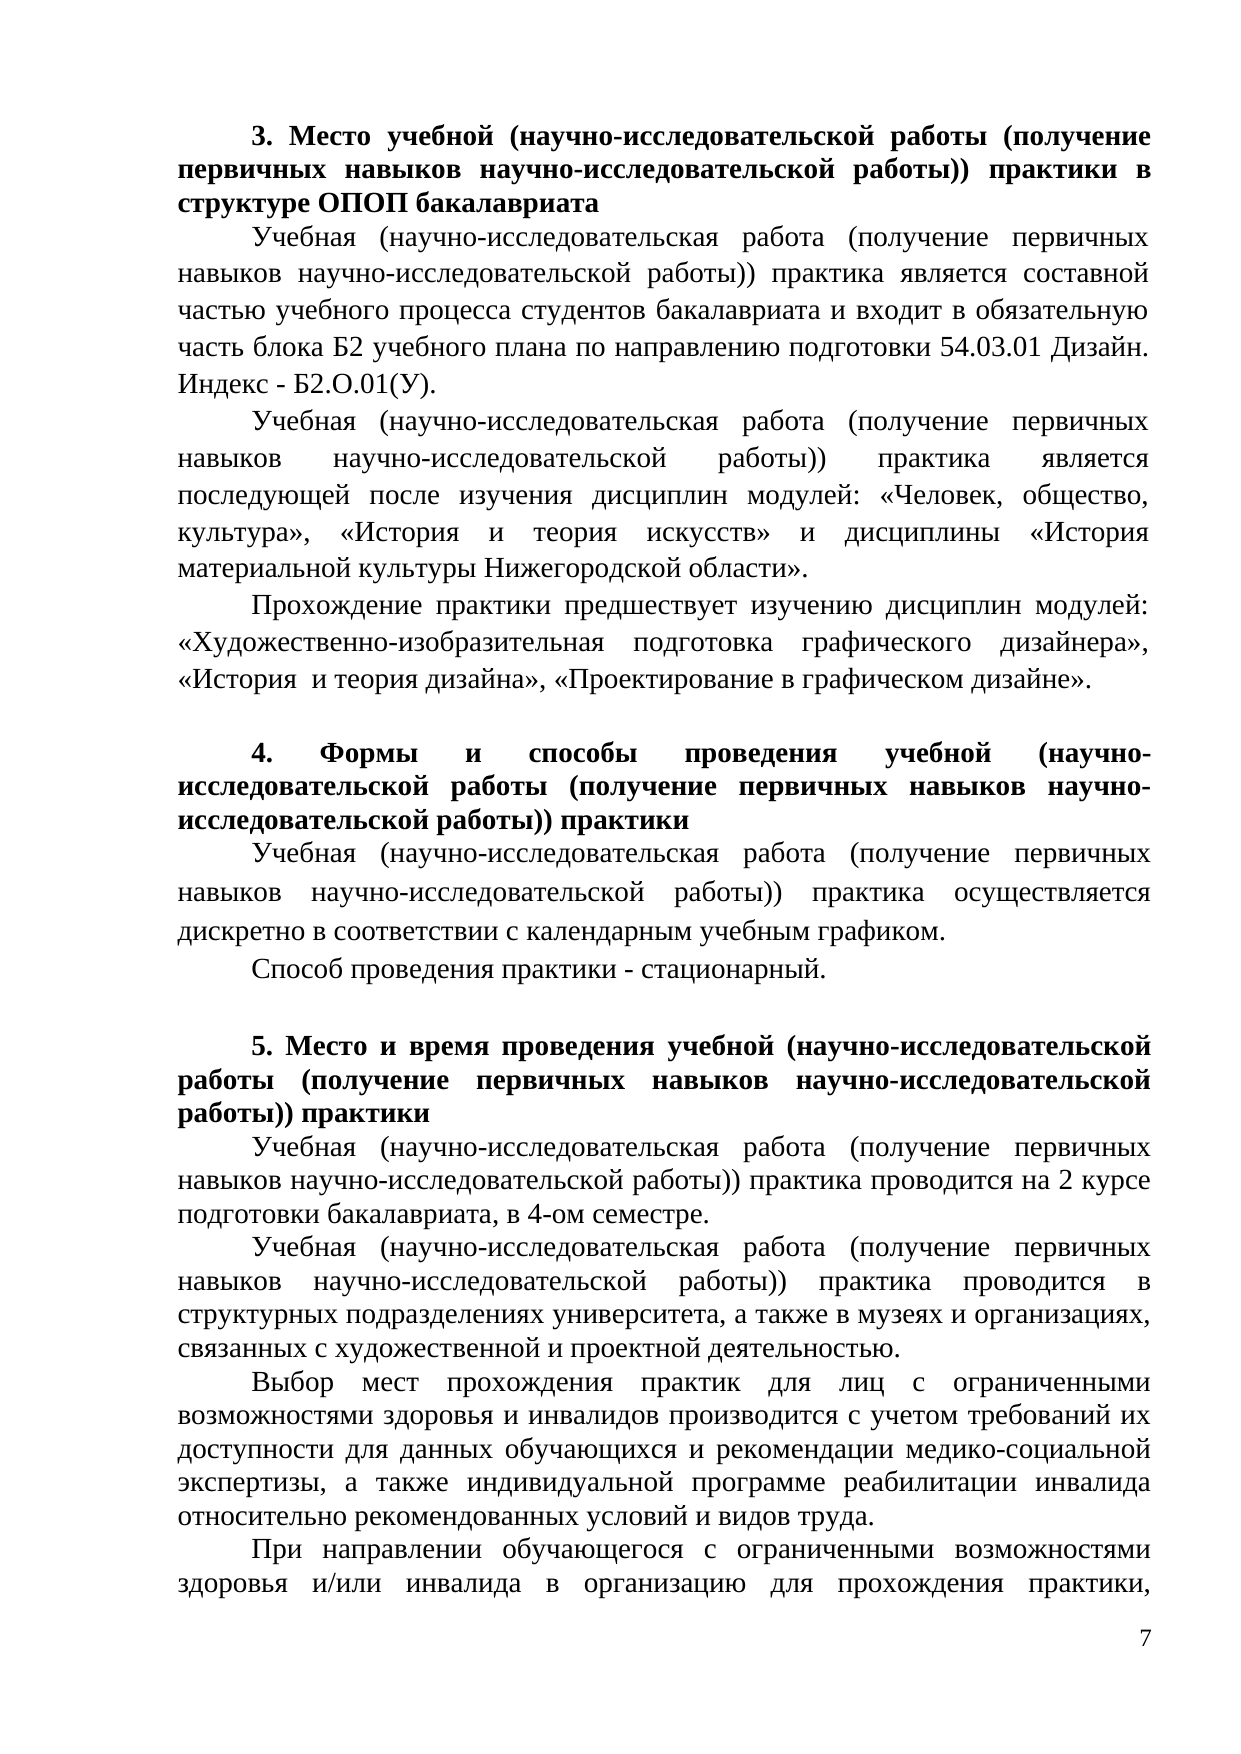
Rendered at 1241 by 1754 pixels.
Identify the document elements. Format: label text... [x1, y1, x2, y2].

text 4. Формы и способы проведения учебной (научно-исследовательской работы (получение первичных навыков научно-исследовательской работы)) практики [177, 735, 1152, 836]
text Учебная (научно-исследовательская работа (получение первичных навыков научно-исследовательской работы)) практика является составной частью учебного процесса студентов бакалавриата и входит в обязательную часть блока Б2 учебного плана по направлению подготовки 54.03.01 Дизайн. Индекс - Б2.О.01(У). [177, 219, 1149, 400]
text 3. Место учебной (научно-исследовательской работы (получение первичных навыков научно-исследовательской работы)) практики в структуре ОПОП бакалавриата [177, 118, 1152, 219]
text Выбор мест прохождения практик для лиц с ограниченными возможностями здоровья и инвалидов производится с учетом требований их доступности для данных обучающихся и рекомендации медико-социальной экспертизы, а также индивидуальной программе реабилитации инвалида относительно рекомендованных условий и видов труда. [177, 1364, 1152, 1531]
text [177, 1531, 1152, 1598]
text Учебная (научно-исследовательская работа (получение первичных навыков научно-исследовательской работы)) практика является последующей после изучения дисциплин модулей: «Человек, общество, культура», «История и теория искусств» и дисциплины «История материальной культуры Нижегородской области». [177, 403, 1149, 584]
text Способ проведения практики - стационарный. [177, 951, 1152, 985]
text Учебная (научно-исследовательская работа (получение первичных навыков научно-исследовательской работы)) практика проводится в структурных подразделениях университета, а также в музеях и организациях, связанных с художественной и проектной деятельностью. [177, 1229, 1152, 1364]
text Прохождение практики предшествует изучению дисциплин модулей: «Художественно-изобразительная подготовка графического дизайнера», «История и теория дизайна», «Проектирование в графическом дизайне». [177, 587, 1149, 695]
text Учебная (научно-исследовательская работа (получение первичных навыков научно-исследовательской работы)) практика осуществляется дискретно в соответствии с календарным учебным графиком. [177, 836, 1152, 946]
text Учебная (научно-исследовательская работа (получение первичных навыков научно-исследовательской работы)) практика проводится на 2 курсе подготовки бакалавриата, в 4-ом семестре. [177, 1129, 1152, 1229]
text 5. Место и время проведения учебной (научно-исследовательской работы (получение первичных навыков научно-исследовательской работы)) практики [177, 1028, 1152, 1129]
